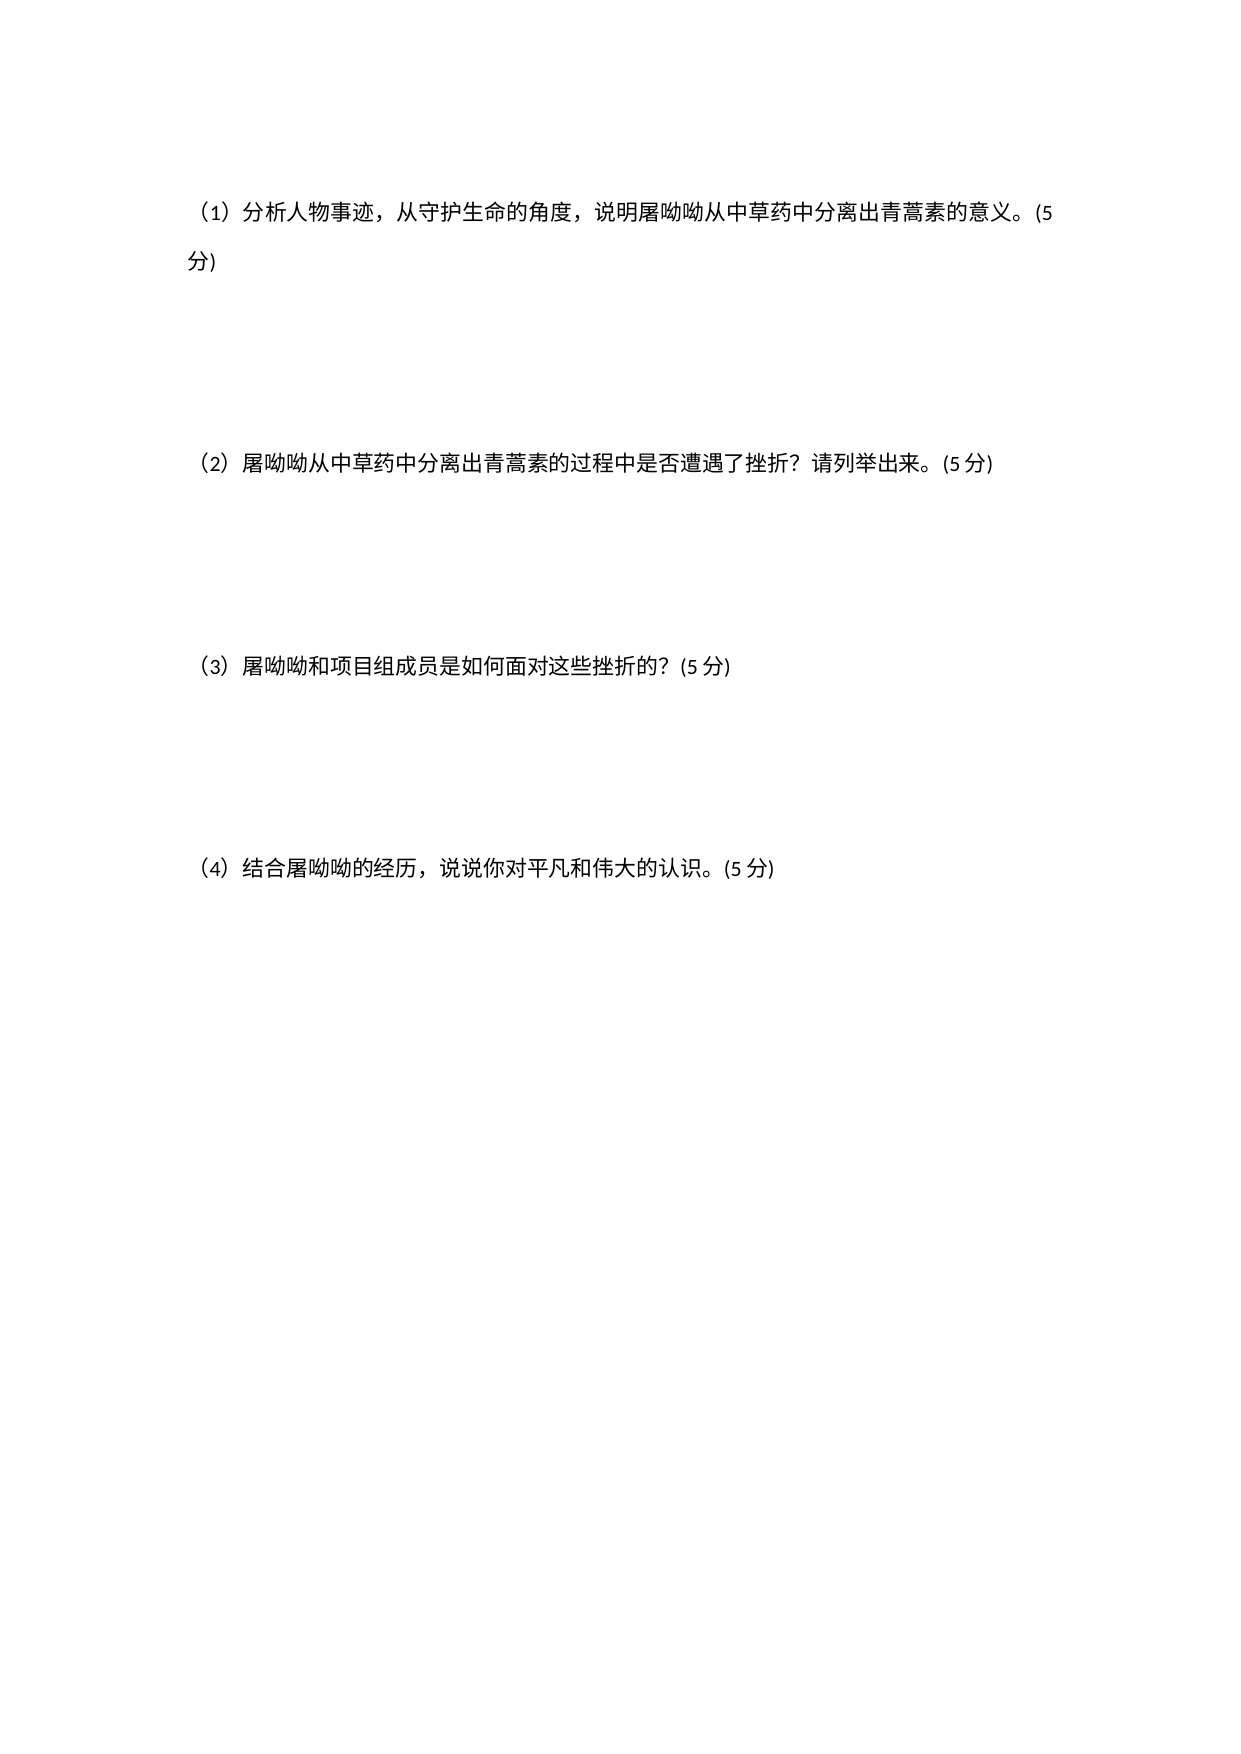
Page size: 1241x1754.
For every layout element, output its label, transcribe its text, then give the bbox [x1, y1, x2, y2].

text （1）分析人物事迹，从守护生命的角度，说明屠呦呦从中草药中分离出青蒿素的意义。(5分) [187, 194, 1053, 276]
text （3）屠呦呦和项目组成员是如何面对这些挫折的？(5分) [187, 648, 1053, 681]
text （2）屠呦呦从中草药中分离出青蒿素的过程中是否遭遇了挫折？请列举出来。(5分) [187, 446, 1053, 478]
text （4）结合屠呦呦的经历，说说你对平凡和伟大的认识。(5分) [187, 851, 1053, 883]
